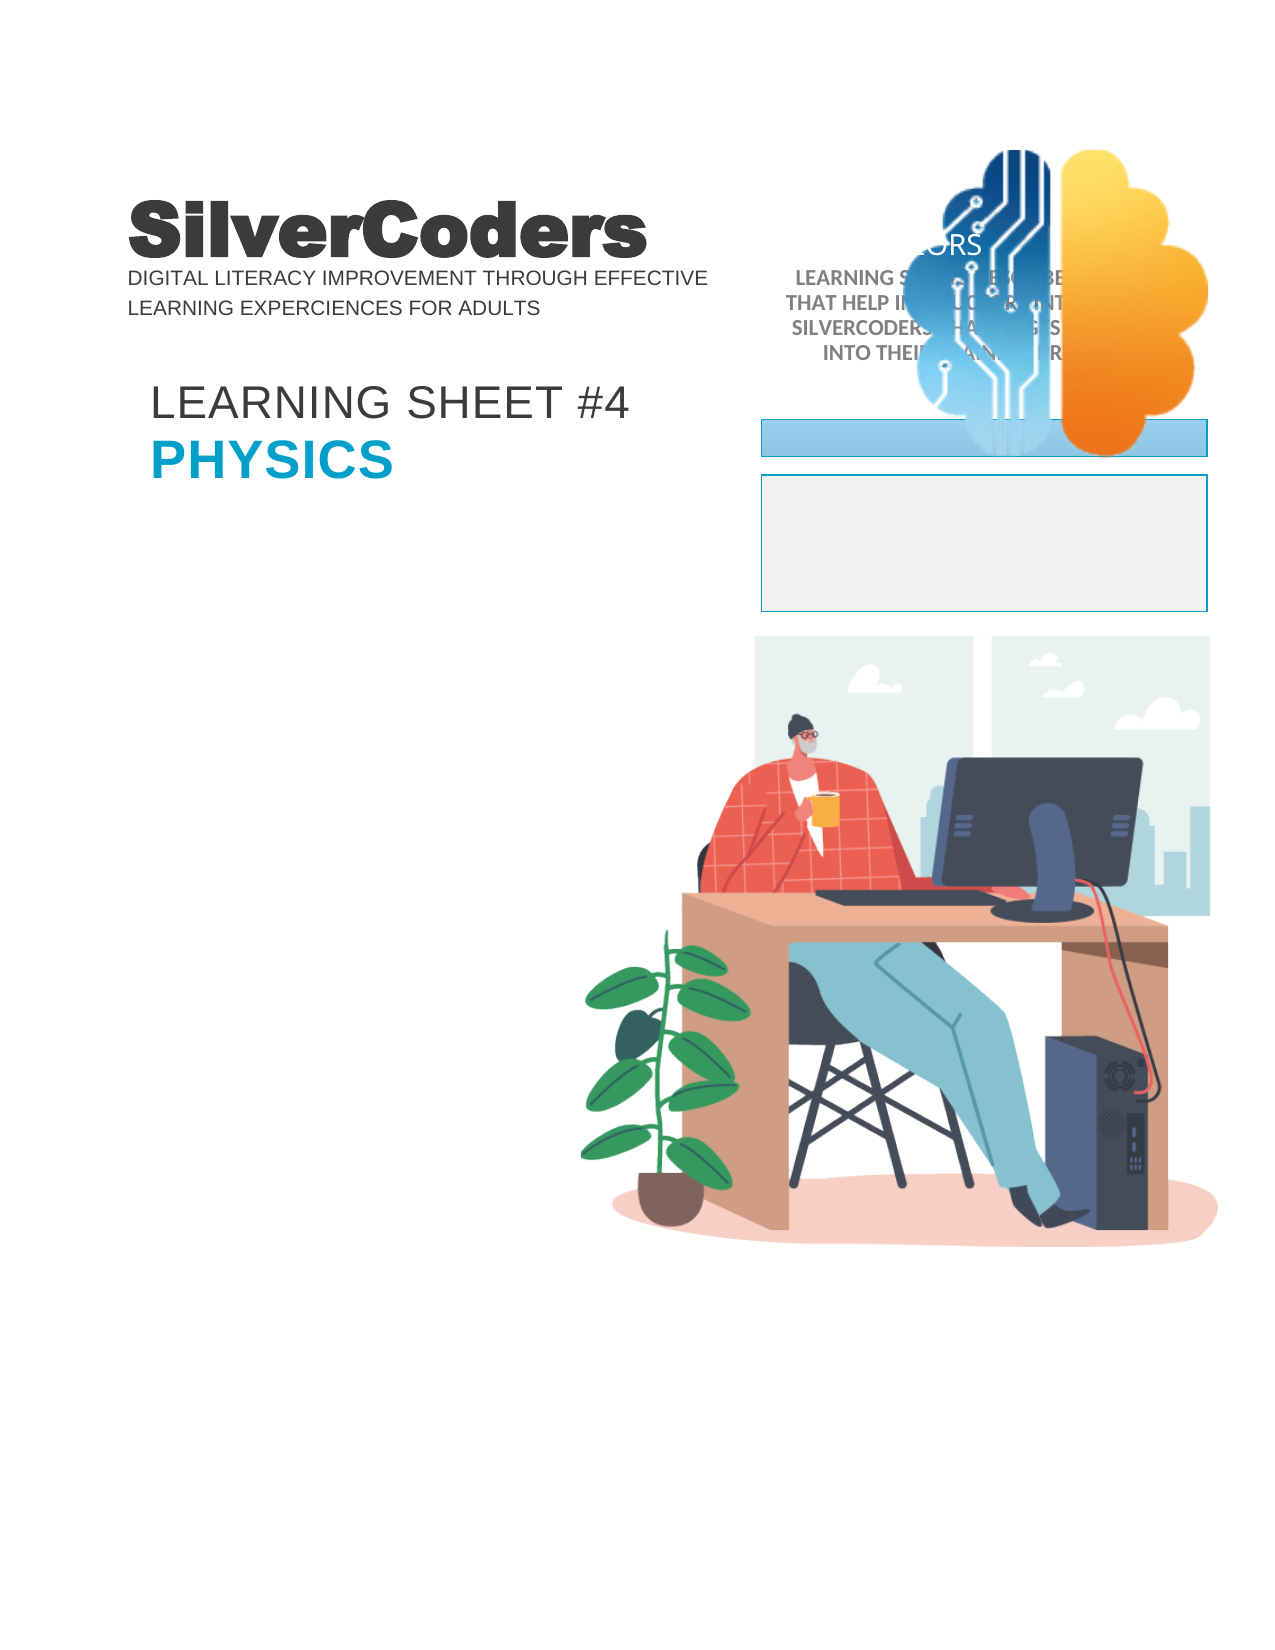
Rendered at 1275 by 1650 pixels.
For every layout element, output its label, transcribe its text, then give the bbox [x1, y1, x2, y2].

subtitle Learning SHEET #4 PHYSICS [150, 375, 1125, 490]
picture [903, 150, 1209, 458]
picture [580, 636, 1219, 1247]
